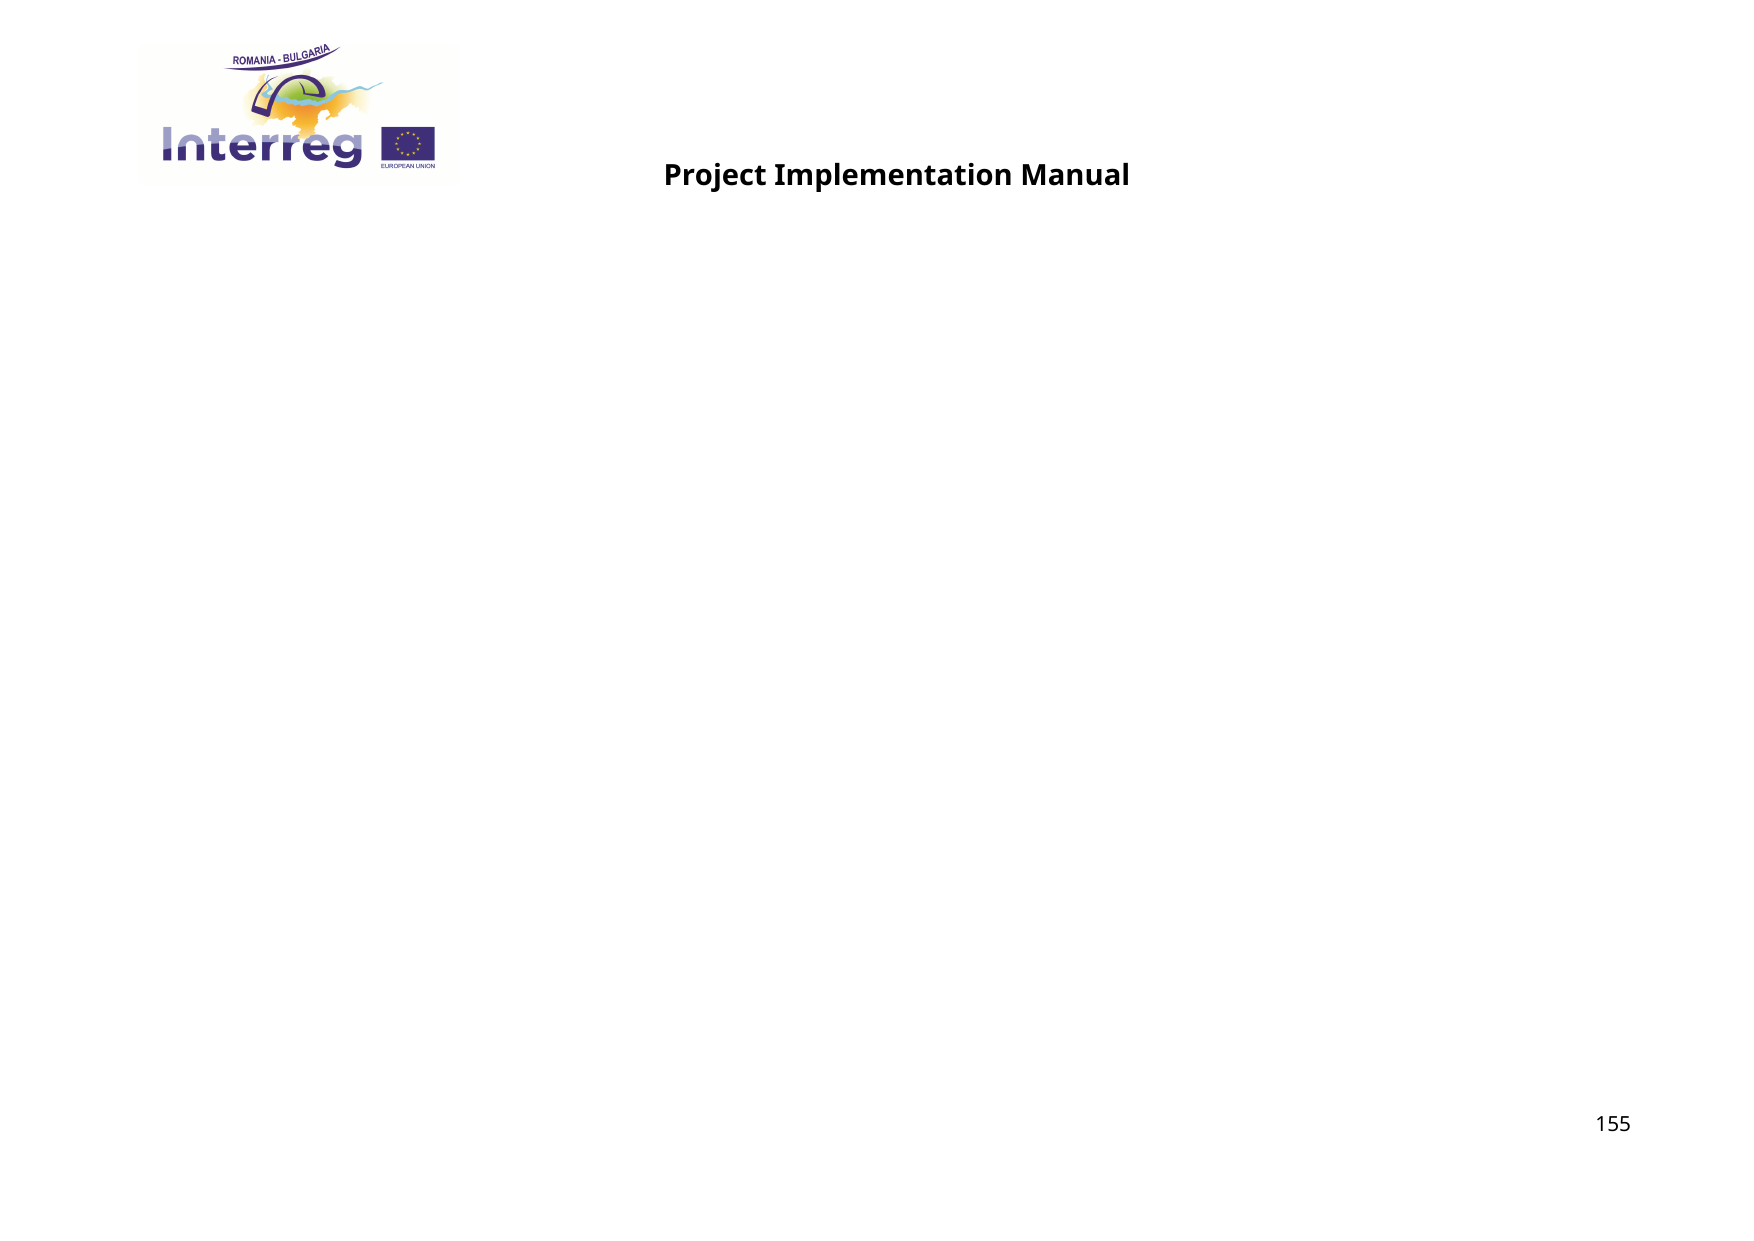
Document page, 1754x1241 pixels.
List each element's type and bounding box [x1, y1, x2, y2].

picture [138, 44, 461, 185]
